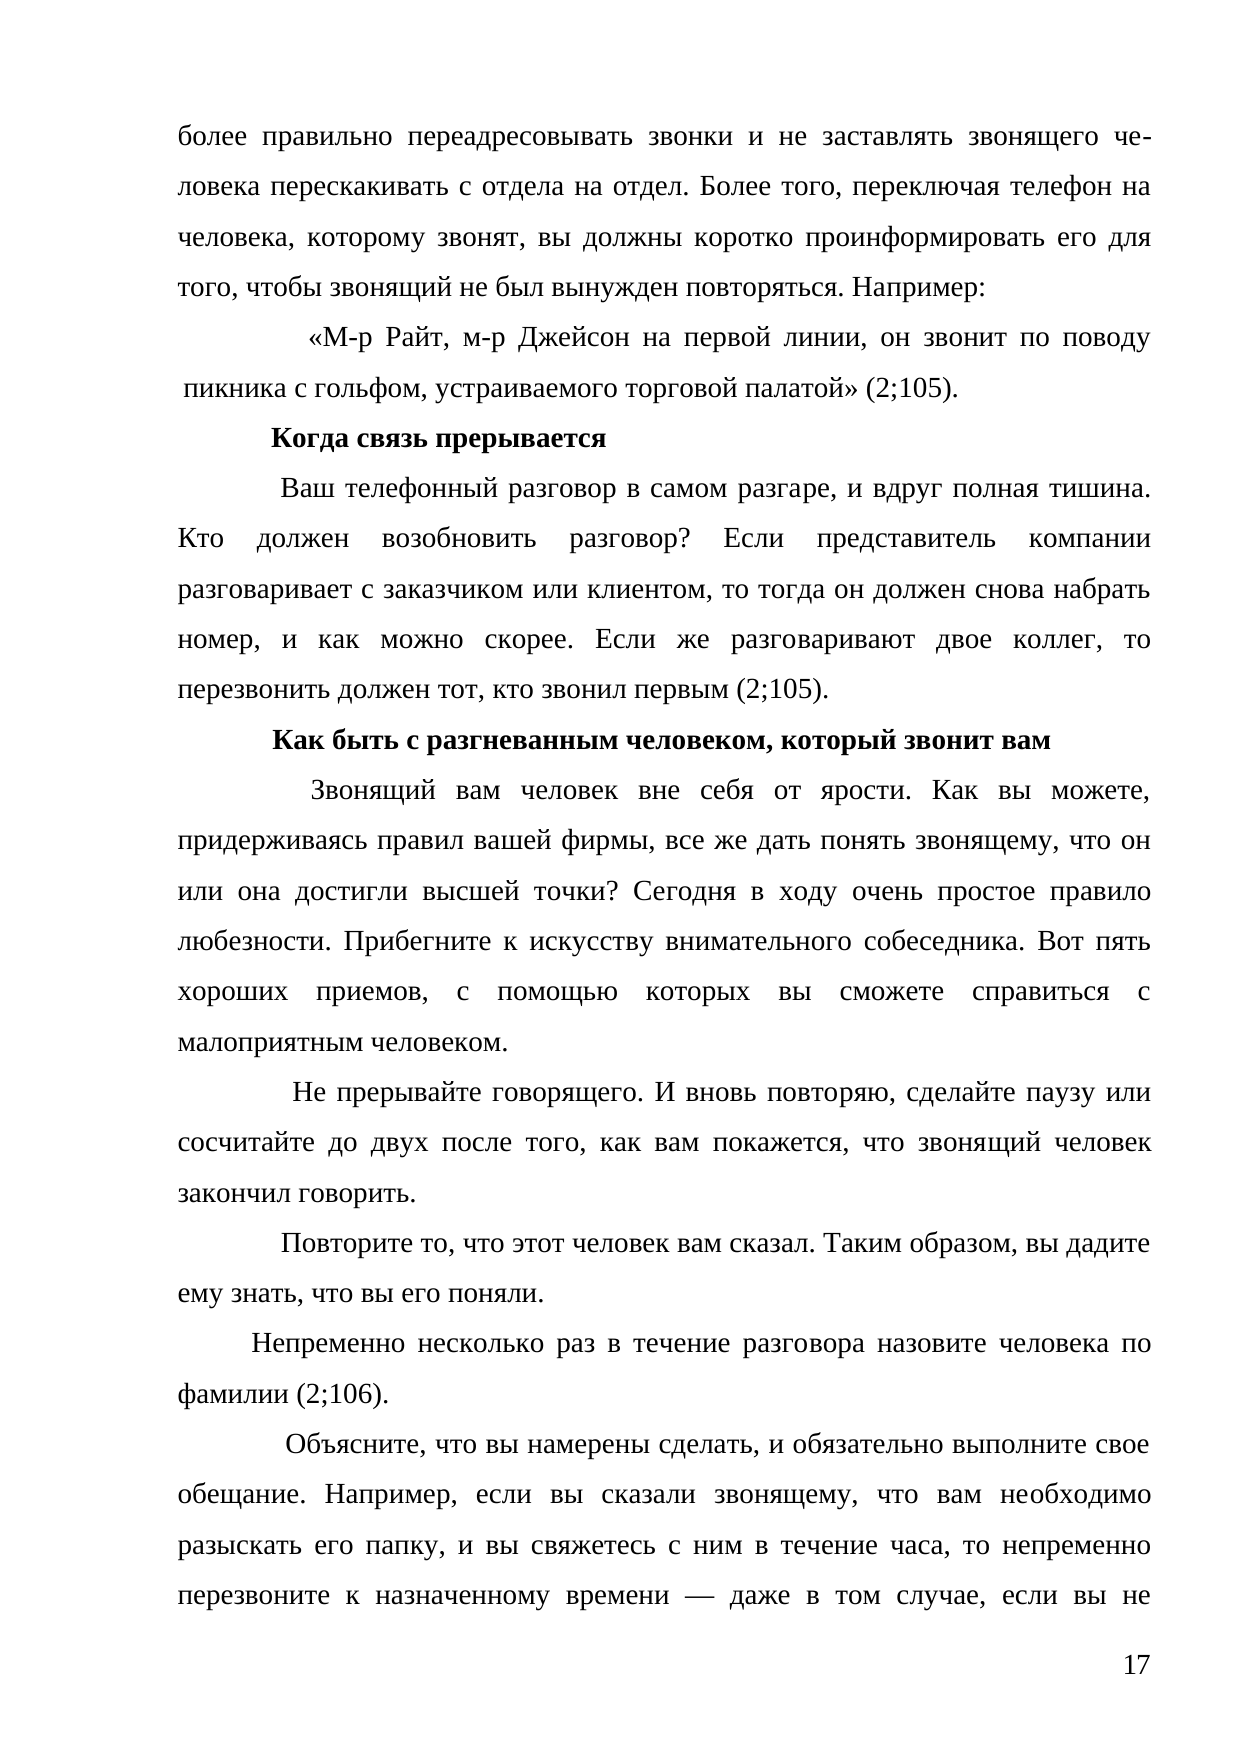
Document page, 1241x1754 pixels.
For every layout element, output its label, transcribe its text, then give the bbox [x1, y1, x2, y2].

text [177, 1426, 1152, 1611]
text «М-р Райт, м-р Джейсон на первой линии, он звонит по поводу пикника с гольфом, устраиваемого торговой палатой» (2;105). [183, 319, 1152, 403]
text Ваш телефонный разговор в самом разгаре, и вдруг полная тишина. Кто должен возобновить разговор? Если представитель компании разговаривает с заказчиком или клиентом, то тогда он должен снова набрать номер, и как можно скорее. Если же разговаривают двое коллег, то перезвонить должен тот, кто звонил первым (2;105). [177, 470, 1152, 705]
text Не прерывайте говорящего. И вновь повторяю, сделайте паузу или сосчитайте до двух после того, как вам покажется, что звонящий человек закончил говорить. [177, 1074, 1152, 1208]
text Как быть с разгневанным человеком, который звонит вам [177, 722, 1146, 755]
text Повторите то, что этот человек вам сказал. Таким образом, вы дадите ему знать, что вы его поняли. [177, 1225, 1152, 1309]
text Когда связь прерывается [177, 420, 1152, 453]
text Непременно несколько раз в течение разговора назовите человека по фамилии (2;106). [177, 1326, 1152, 1409]
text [177, 118, 1152, 303]
text Звонящий вам человек вне себя от ярости. Как вы можете, придерживаясь правил вашей фирмы, все же дать понять звонящему, что он или она достигли высшей точки? Сегодня в ходу очень простое правило любезности. Прибегните к искусству внимательного собеседника. Вот пять хороших приемов, с помощью которых вы сможете справиться с малоприятным человеком. [177, 772, 1152, 1057]
